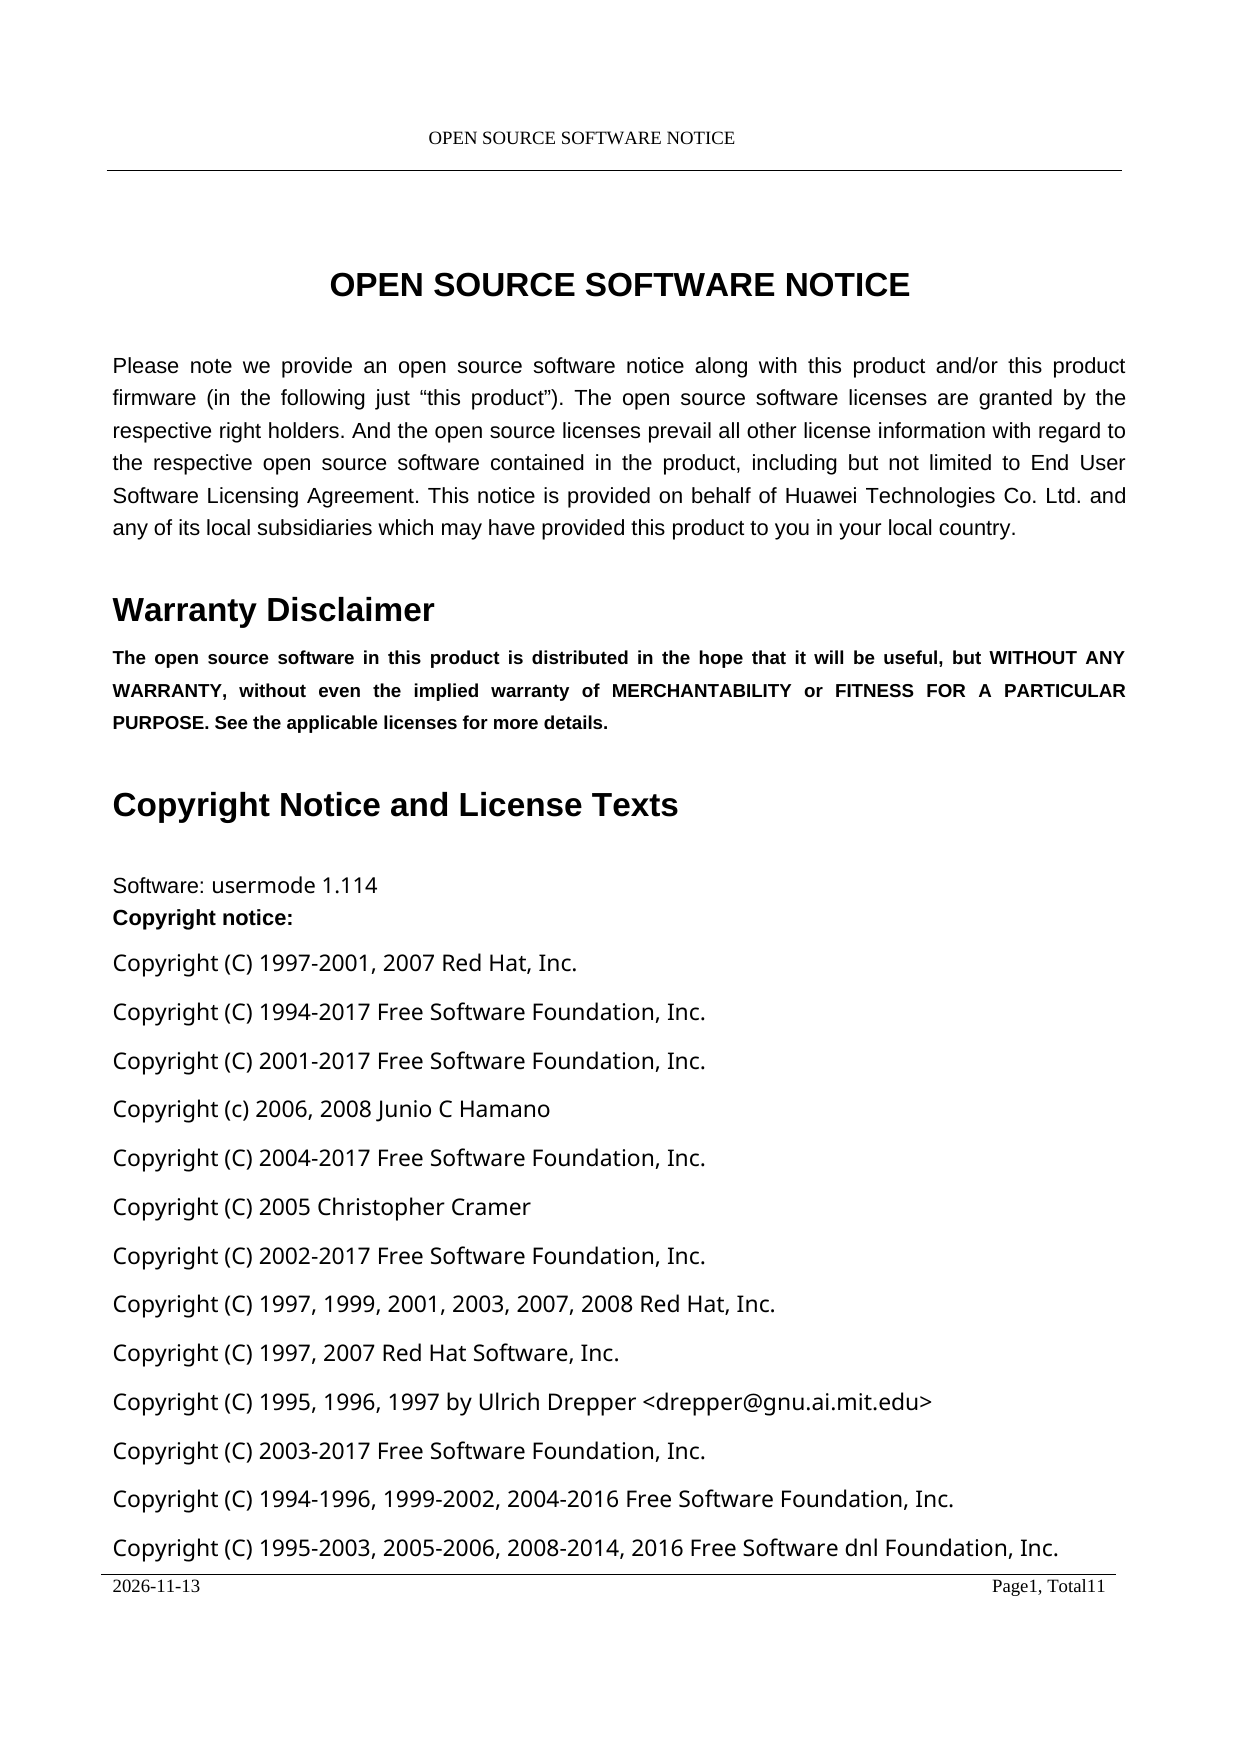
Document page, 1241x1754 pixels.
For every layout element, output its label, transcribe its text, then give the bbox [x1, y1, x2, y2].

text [112, 947, 1128, 1564]
text Copyright Notice and License Texts [112, 771, 1128, 836]
text The open source software in this product is distributed in the hope that it will be useful, but WITHOUT ANY WARRANTY, without even the implied warranty of MERCHANTABILITY or FITNESS FOR A PARTICULAR PURPOSE. See the applicable licenses for more details. [112, 641, 1128, 739]
text OPEN SOURCE SOFTWARE NOTICE [112, 251, 1128, 316]
text Copyright notice: [112, 901, 1128, 934]
text Warranty Disclaimer [112, 576, 1128, 641]
text Software: usermode 1.114 [112, 869, 1128, 901]
text Please note we provide an open source software notice along with this product and/or this product firmware (in the following just “this product”). The open source software licenses are granted by the respective right holders. And the open source licenses prevail all other license information with regard to the respective open source software contained in the product, including but not limited to End User Software Licensing Agreement. This notice is provided on behalf of Huawei Technologies Co. Ltd. and any of its local subsidiaries which may have provided this product to you in your local country. [112, 349, 1128, 544]
